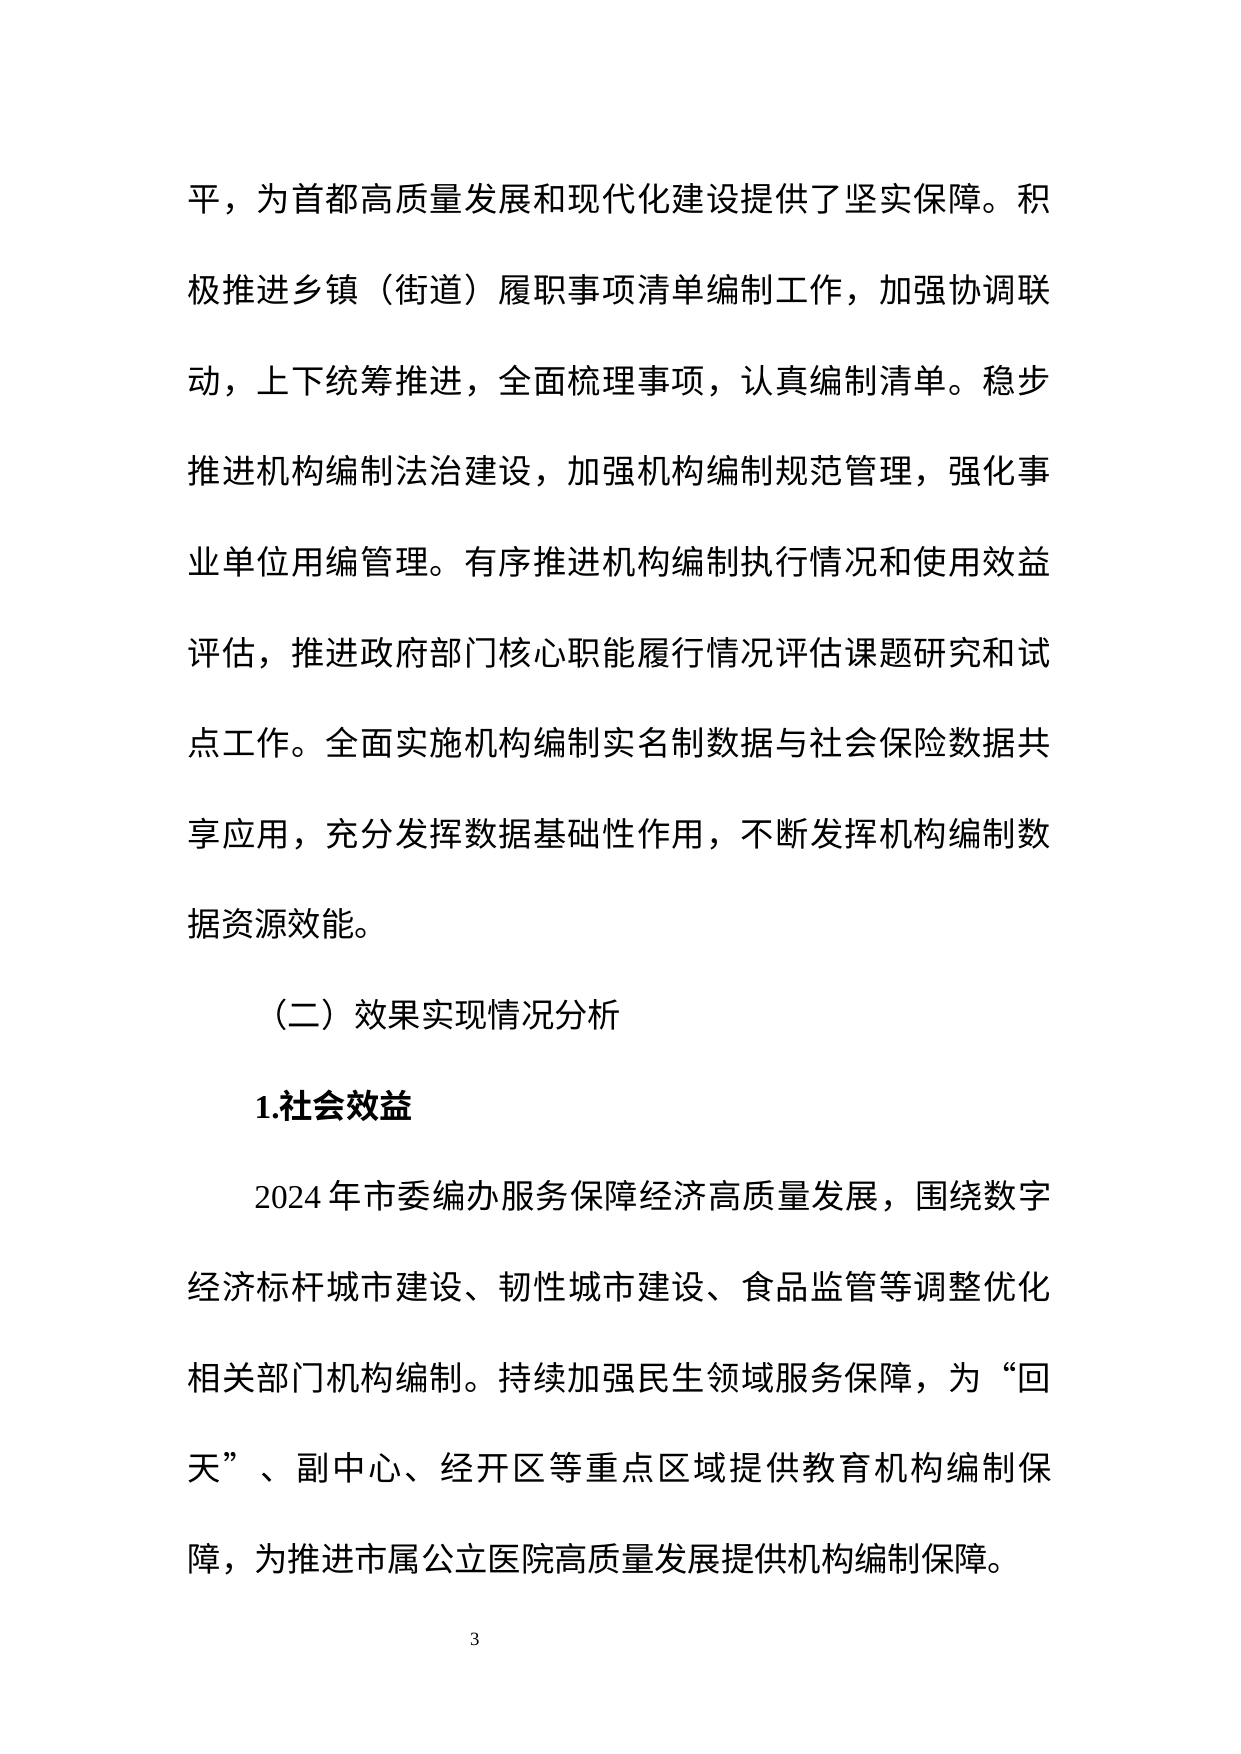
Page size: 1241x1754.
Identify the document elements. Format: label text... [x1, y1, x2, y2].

subtitle （二）效果实现情况分析 [187, 968, 1053, 1058]
text 2024年市委编办服务保障经济高质量发展，围绕数字经济标杆城市建设、韧性城市建设、食品监管等调整优化相关部门机构编制。持续加强民生领域服务保障，为“回天”、副中心、经开区等重点区域提供教育机构编制保障，为推进市属公立医院高质量发展提供机构编制保障。 [187, 1149, 1053, 1602]
text 1.社会效益 [187, 1058, 1053, 1149]
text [187, 152, 1053, 968]
